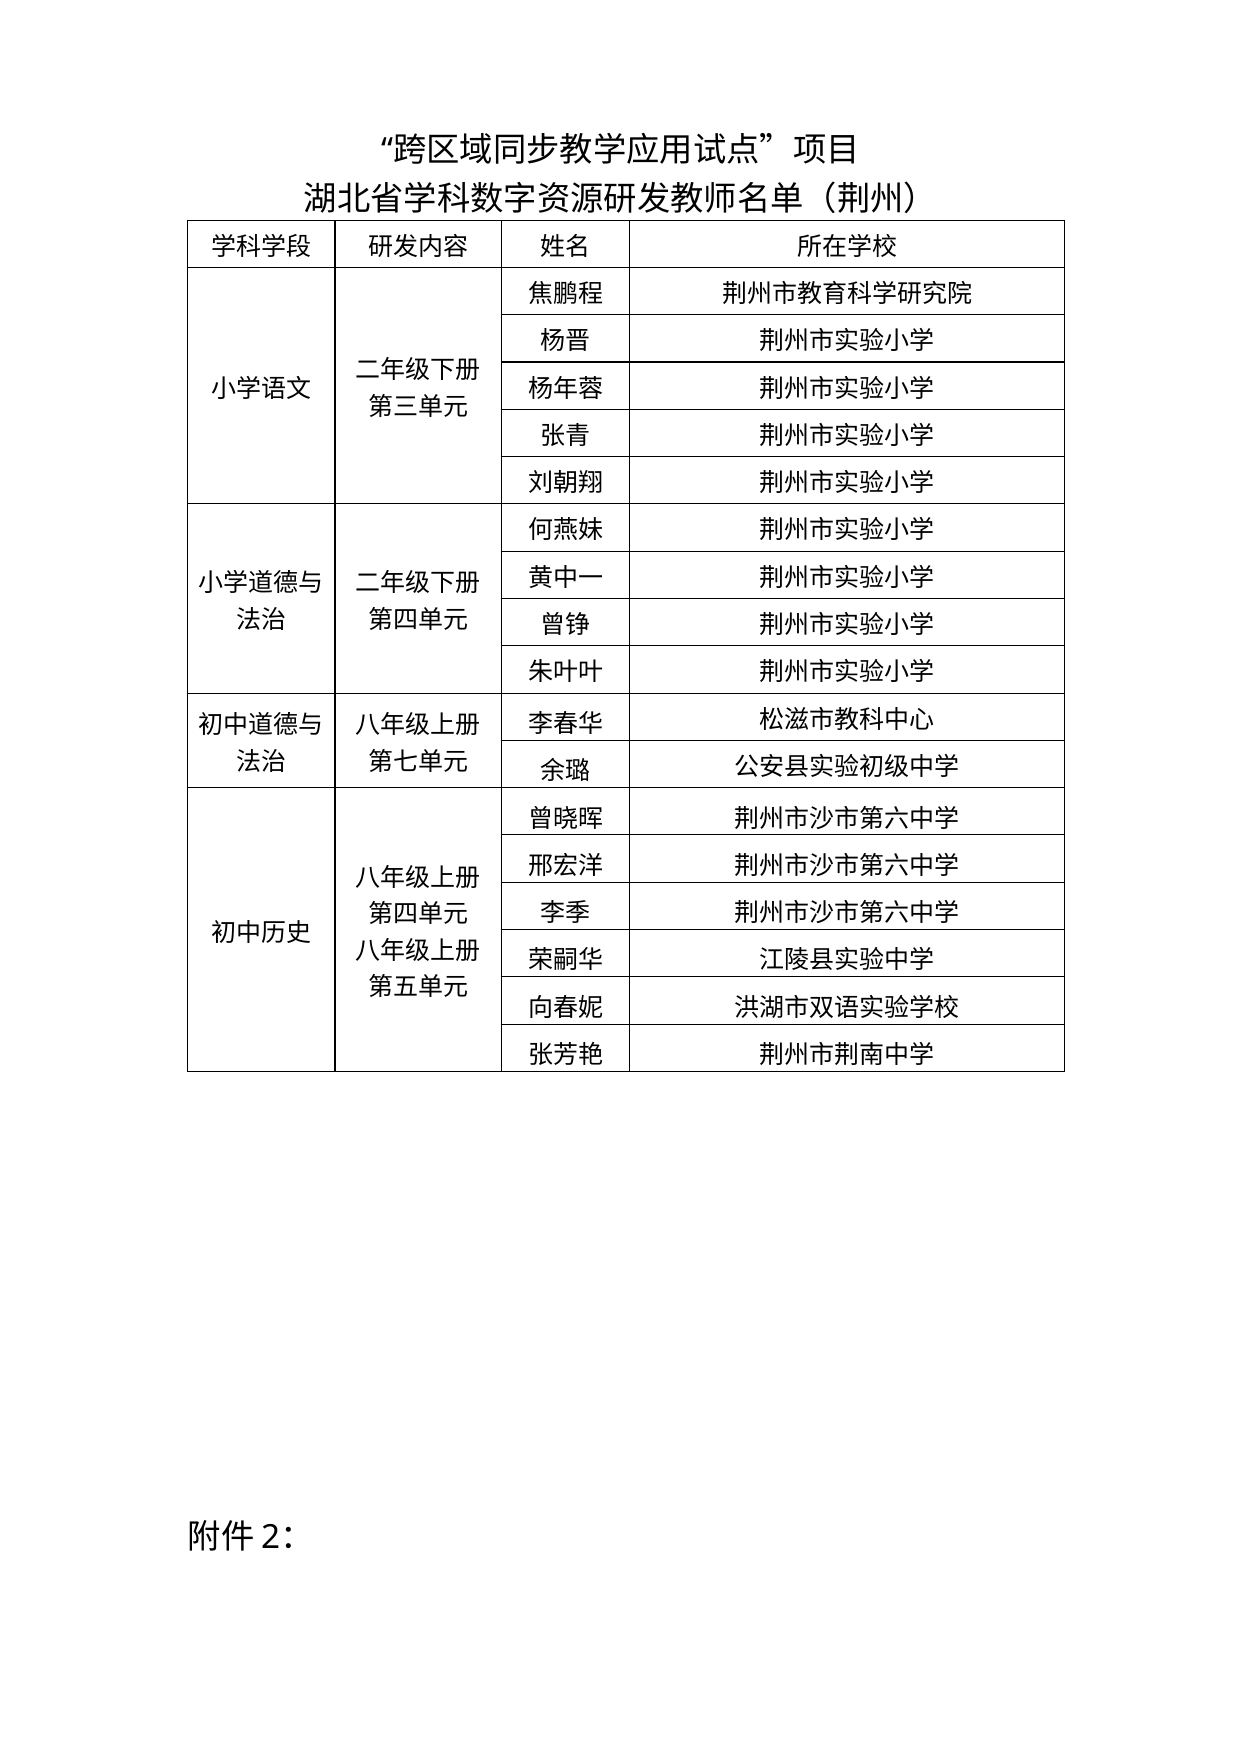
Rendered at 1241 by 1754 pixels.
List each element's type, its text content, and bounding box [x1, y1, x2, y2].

table_cell 荆州市实验小学 [630, 457, 1064, 503]
table_cell 松滋市教科中心 [630, 694, 1064, 740]
table_cell 荆州市实验小学 [630, 599, 1064, 645]
table_cell 初中道德与法治 [188, 694, 334, 787]
table_cell 二年级下册 第四单元 [336, 504, 501, 692]
table_cell 荣嗣华 [502, 930, 629, 976]
table_cell 荆州市实验小学 [630, 646, 1064, 692]
table_header 研发内容 [336, 221, 501, 267]
table_cell 曾晓晖 [502, 788, 629, 834]
table_cell 杨晋 [502, 315, 629, 361]
table_cell 张青 [502, 410, 629, 456]
table_cell 荆州市实验小学 [630, 410, 1064, 456]
table_cell 荆州市实验小学 [630, 504, 1064, 551]
table_header 学科学段 [188, 221, 334, 267]
table_cell 洪湖市双语实验学校 [630, 977, 1064, 1023]
table_cell 荆州市沙市第六中学 [630, 835, 1064, 882]
table_cell 小学语文 [188, 268, 334, 503]
table_cell 余璐 [502, 741, 629, 787]
table_cell 荆州市实验小学 [630, 552, 1064, 598]
table_cell 邢宏洋 [502, 835, 629, 882]
table_cell 公安县实验初级中学 [630, 741, 1064, 787]
table_cell 荆州市荆南中学 [630, 1025, 1064, 1071]
table_cell 李季 [502, 883, 629, 929]
table_cell 何燕妹 [502, 504, 629, 551]
table_header 姓名 [502, 221, 629, 267]
table_cell 八年级上册 第四单元 八年级上册 第五单元 [336, 788, 501, 1071]
table_cell 朱叶叶 [502, 646, 629, 692]
table_cell 向春妮 [502, 977, 629, 1023]
table_header 所在学校 [630, 221, 1064, 267]
table_cell 曾铮 [502, 599, 629, 645]
text 湖北省学科数字资源研发教师名单（荆州） [187, 171, 1053, 219]
table_cell 江陵县实验中学 [630, 930, 1064, 976]
table_cell 焦鹏程 [502, 268, 629, 314]
table_cell 张芳艳 [502, 1025, 629, 1071]
table_cell 初中历史 [188, 788, 334, 1071]
table_cell 黄中一 [502, 552, 629, 598]
table_cell 荆州市沙市第六中学 [630, 883, 1064, 929]
table_cell 杨年蓉 [502, 363, 629, 409]
table_cell 八年级上册 第七单元 [336, 694, 501, 787]
table_cell 李春华 [502, 694, 629, 740]
table_cell 荆州市实验小学 [630, 363, 1064, 409]
table_cell 荆州市沙市第六中学 [630, 788, 1064, 834]
table_cell 荆州市实验小学 [630, 315, 1064, 361]
table_cell 刘朝翔 [502, 457, 629, 503]
text “跨区域同步教学应用试点”项目 [187, 123, 1053, 171]
text 附件2： [187, 1505, 1053, 1559]
table_cell 二年级下册 第三单元 [336, 268, 501, 503]
table_cell 荆州市教育科学研究院 [630, 268, 1064, 314]
table_cell 小学道德与法治 [188, 504, 334, 692]
